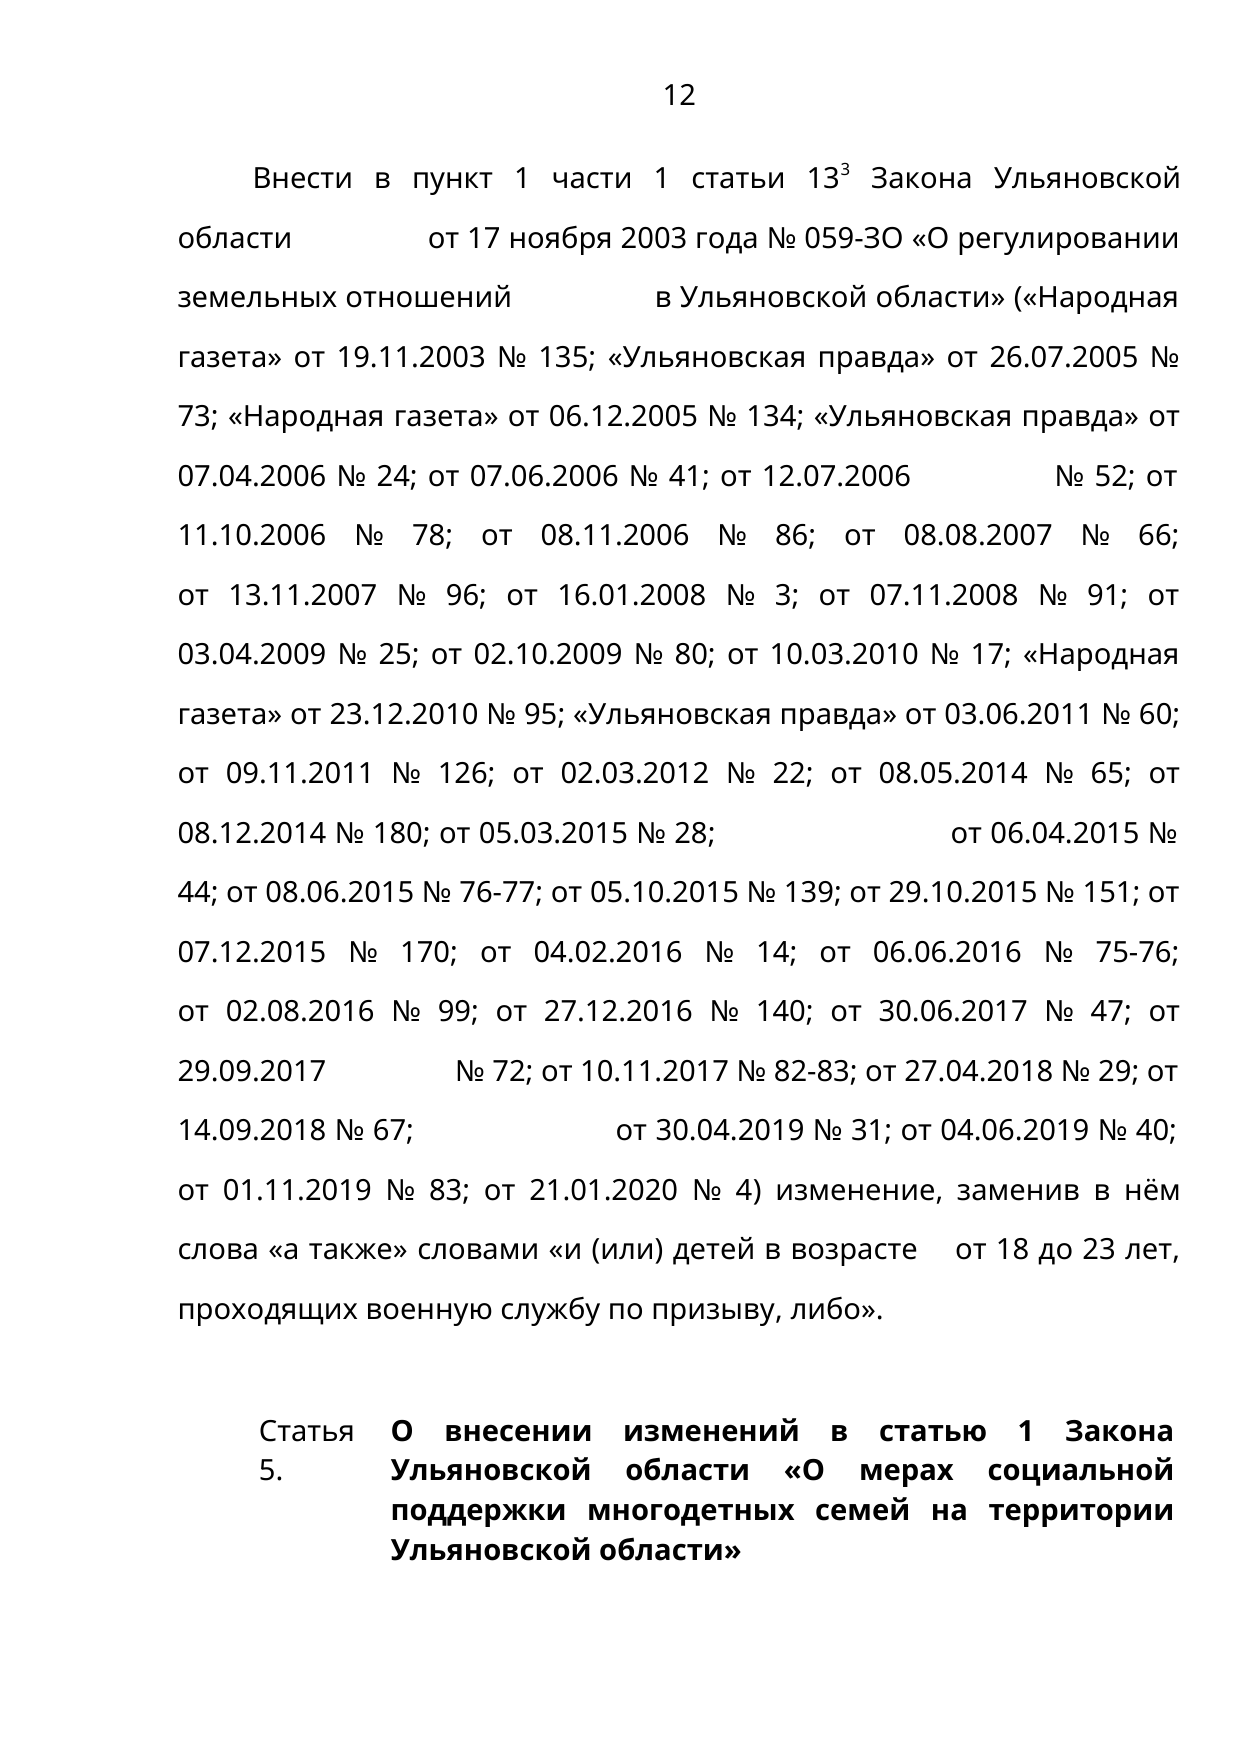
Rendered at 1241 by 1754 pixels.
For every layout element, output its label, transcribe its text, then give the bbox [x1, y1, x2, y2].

table_header Статья 5. [252, 1410, 384, 1568]
text Внести в пункт 1 части 1 статьи 133 Закона Ульяновской области от 17 ноября 2003 года № 059-ЗО «О регулировании земельных отношений в Ульяновской области» («Народная газета» от 19.11.2003 № 135; «Ульяновская правда» от 26.07.2005 № 73; «Народная газета» от 06.12.2005 № 134; «Ульяновская правда» от 07.04.2006 № 24; от 07.06.2006 № 41; от 12.07.2006 № 52; от 11.10.2006 № 78; от 08.11.2006 № 86; от 08.08.2007 № 66; от 13.11.2007 № 96; от 16.01.2008 № 3; от 07.11.2008 № 91; от 03.04.2009 № 25; от 02.10.2009 № 80; от 10.03.2010 № 17; «Народная газета» от 23.12.2010 № 95; «Ульяновская правда» от 03.06.2011 № 60; от 09.11.2011 № 126; от 02.03.2012 № 22; от 08.05.2014 № 65; от 08.12.2014 № 180; от 05.03.2015 № 28; от 06.04.2015 № 44; от 08.06.2015 № 76-77; от 05.10.2015 № 139; от 29.10.2015 № 151; от 07.12.2015 № 170; от 04.02.2016 № 14; от 06.06.2016 № 75-76; от 02.08.2016 № 99; от 27.12.2016 № 140; от 30.06.2017 № 47; от 29.09.2017 № 72; от 10.11.2017 № 82-83; от 27.04.2018 № 29; от 14.09.2018 № 67; от 30.04.2019 № 31; от 04.06.2019 № 40; от 01.11.2019 № 83; от 21.01.2020 № 4) изменение, заменив в нём слова «а также» словами «и (или) детей в возрасте от 18 до 23 лет, проходящих военную службу по призыву, либо». [177, 158, 1181, 1328]
table_header О внесении изменений в статью 1 Закона Ульяновской области «О мерах социальной поддержки многодетных семей на территории Ульяновской области» [384, 1410, 1181, 1568]
